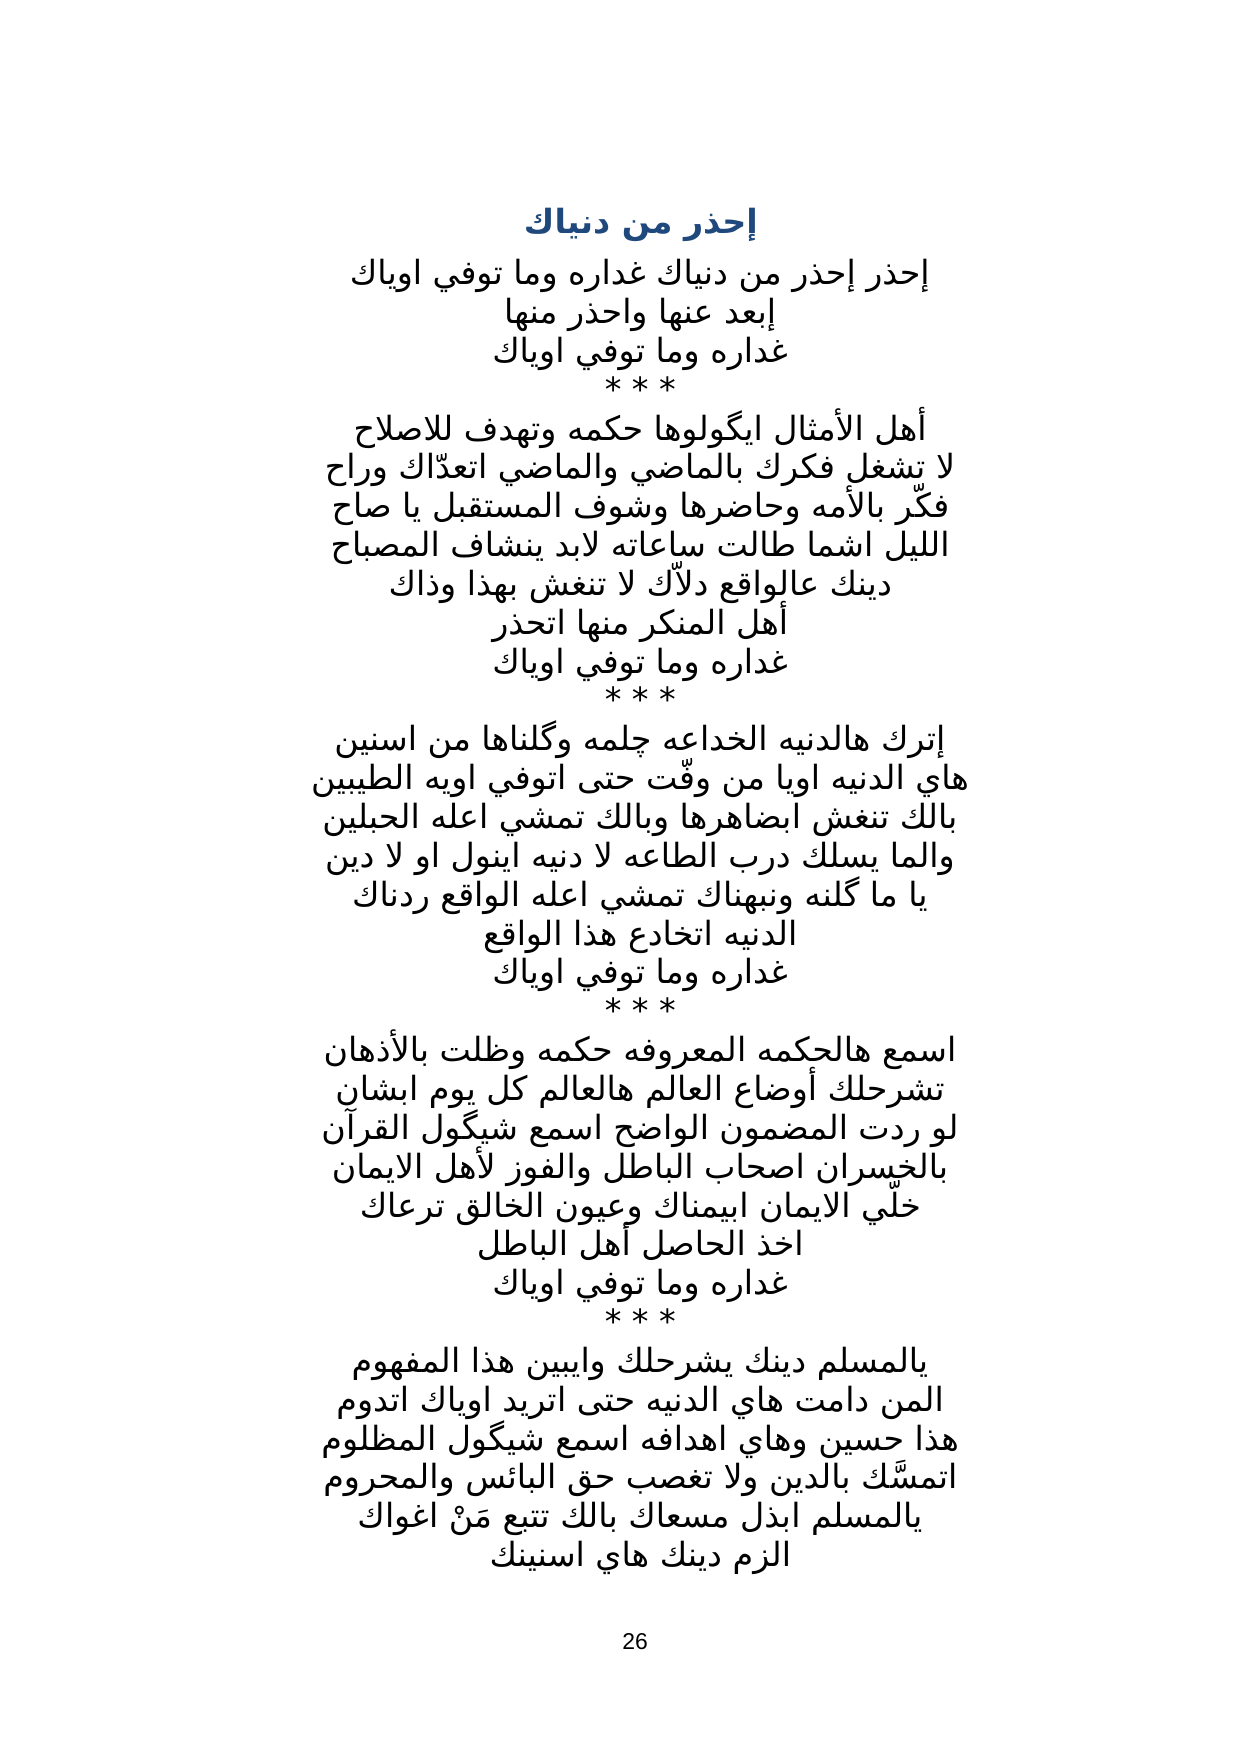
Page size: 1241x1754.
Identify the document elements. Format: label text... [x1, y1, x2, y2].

text الزم دينك هاي اسنينك [148, 1536, 1122, 1574]
text غداره وما توفي اوياك [148, 331, 1122, 370]
text الليل اشما طالت ساعاته لابد ينشاف المصباح [148, 526, 1122, 564]
text اخذ الحاصل أهل الباطل [148, 1225, 1122, 1264]
text يالمسلم ابذل مسعاك بالك تتبع مَنْ اغواك [148, 1497, 1122, 1536]
text فكّر بالأمه وحاضرها وشوف المستقبل يا صاح [148, 487, 1122, 526]
text اتمسَّك بالدين ولا تغصب حق البائس والمحروم [148, 1458, 1122, 1497]
subtitle إحذر من دنياك [148, 202, 1122, 241]
text تشرحلك أوضاع العالم هالعالم كل يوم ابشان [148, 1069, 1122, 1108]
text دينك عالواقع دلاّك لا تنغش بهذا وذاك [148, 564, 1122, 603]
text إحذر إحذر من دنياك غداره وما توفي اوياك [148, 253, 1122, 292]
text الدنيه اتخادع هذا الواقع [148, 914, 1122, 953]
text لو ردت المضمون الواضح اسمع شيگول القرآن [148, 1108, 1122, 1147]
text بالخسران اصحاب الباطل والفوز لأهل الايمان [148, 1147, 1122, 1186]
text غداره وما توفي اوياك [148, 642, 1122, 681]
text والما يسلك درب الطاعه لا دنيه اينول او لا دين [148, 836, 1122, 875]
text أهل المنكر منها اتحذر [148, 603, 1122, 642]
text يالمسلم دينك يشرحلك وايبين هذا المفهوم [148, 1341, 1122, 1380]
text * * * [148, 681, 1122, 720]
text غداره وما توفي اوياك [148, 1264, 1122, 1303]
text هاي الدنيه اويا من وفّت حتى اتوفي اويه الطيبين [148, 759, 1122, 797]
text المن دامت هاي الدنيه حتى اتريد اوياك اتدوم [148, 1380, 1122, 1419]
text أهل الأمثال ايگولوها حكمه وتهدف للاصلاح [148, 409, 1122, 448]
text بالك تنغش ابضاهرها وبالك تمشي اعله الحبلين [148, 797, 1122, 836]
text غداره وما توفي اوياك [148, 953, 1122, 992]
text إبعد عنها واحذر منها [148, 292, 1122, 331]
text يا ما گلنه ونبهناك تمشي اعله الواقع ردناك [148, 875, 1122, 914]
text * * * [148, 1303, 1122, 1341]
text هذا حسين وهاي اهدافه اسمع شيگول المظلوم [148, 1419, 1122, 1458]
text اسمع هالحكمه المعروفه حكمه وظلت بالأذهان [148, 1031, 1122, 1069]
text * * * [148, 370, 1122, 409]
text خلّي الايمان ابيمناك وعيون الخالق ترعاك [148, 1186, 1122, 1225]
text إترك هالدنيه الخداعه چلمه وگلناها من اسنين [148, 720, 1122, 759]
text * * * [148, 992, 1122, 1031]
text لا تشغل فكرك بالماضي والماضي اتعدّاك وراح [148, 448, 1122, 487]
